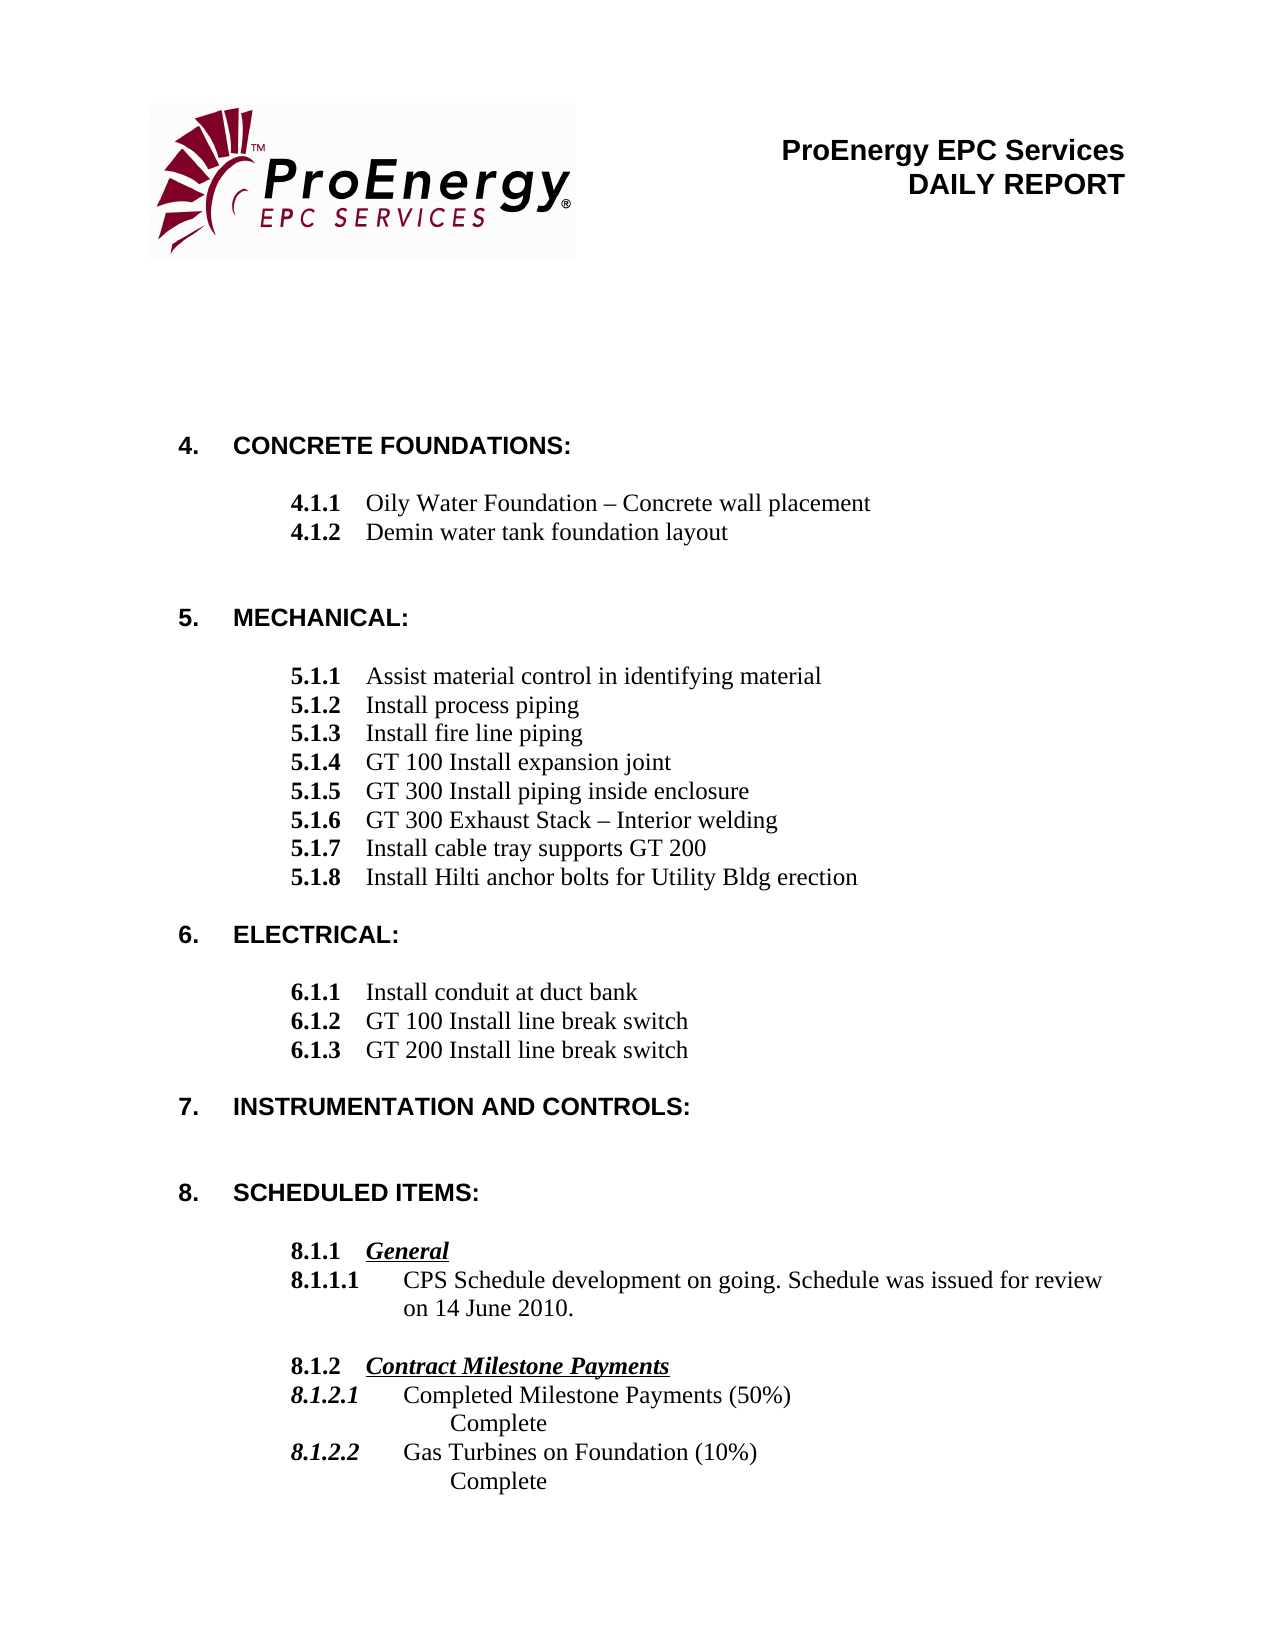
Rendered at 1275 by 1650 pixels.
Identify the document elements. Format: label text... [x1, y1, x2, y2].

list GT 200 Install line break switch [291, 1035, 1125, 1063]
list Oily Water Foundation – Concrete wall placement [291, 488, 1125, 517]
list Install process piping [291, 690, 1125, 718]
list Install conduit at duct bank [291, 977, 1125, 1006]
picture [150, 103, 577, 259]
list CPS Schedule development on going. Schedule was issued for review on 14 June 2010. [291, 1265, 1125, 1322]
list Contract Milestone Payments [291, 1351, 1125, 1380]
list Install fire line piping [291, 718, 1125, 747]
list GT 300 Exhaust Stack – Interior welding [291, 805, 1125, 833]
list Install cable tray supports GT 200 [291, 833, 1125, 862]
list ELECTRICAL: [178, 920, 1125, 948]
list GT 300 Install piping inside enclosure [291, 776, 1125, 805]
list MECHANICAL: [178, 603, 1125, 632]
list Demin water tank foundation layout [291, 517, 1125, 546]
list Assist material control in identifying material [291, 661, 1125, 690]
list Gas Turbines on Foundation (10%) [291, 1437, 1125, 1466]
list Completed Milestone Payments (50%) [291, 1380, 1125, 1408]
list GT 100 Install expansion joint [291, 747, 1125, 776]
list General [291, 1236, 1125, 1265]
text Complete [450, 1408, 1125, 1437]
list GT 100 Install line break switch [291, 1006, 1125, 1035]
list CONCRETE FOUNDATIONS: [178, 431, 1125, 460]
list INSTRUMENTATION AND CONTROLS: [178, 1092, 1125, 1121]
list Install Hilti anchor bolts for Utility Bldg erection [291, 862, 1125, 891]
list SCHEDULED ITEMS: [178, 1178, 1125, 1207]
text Complete [450, 1466, 1125, 1495]
